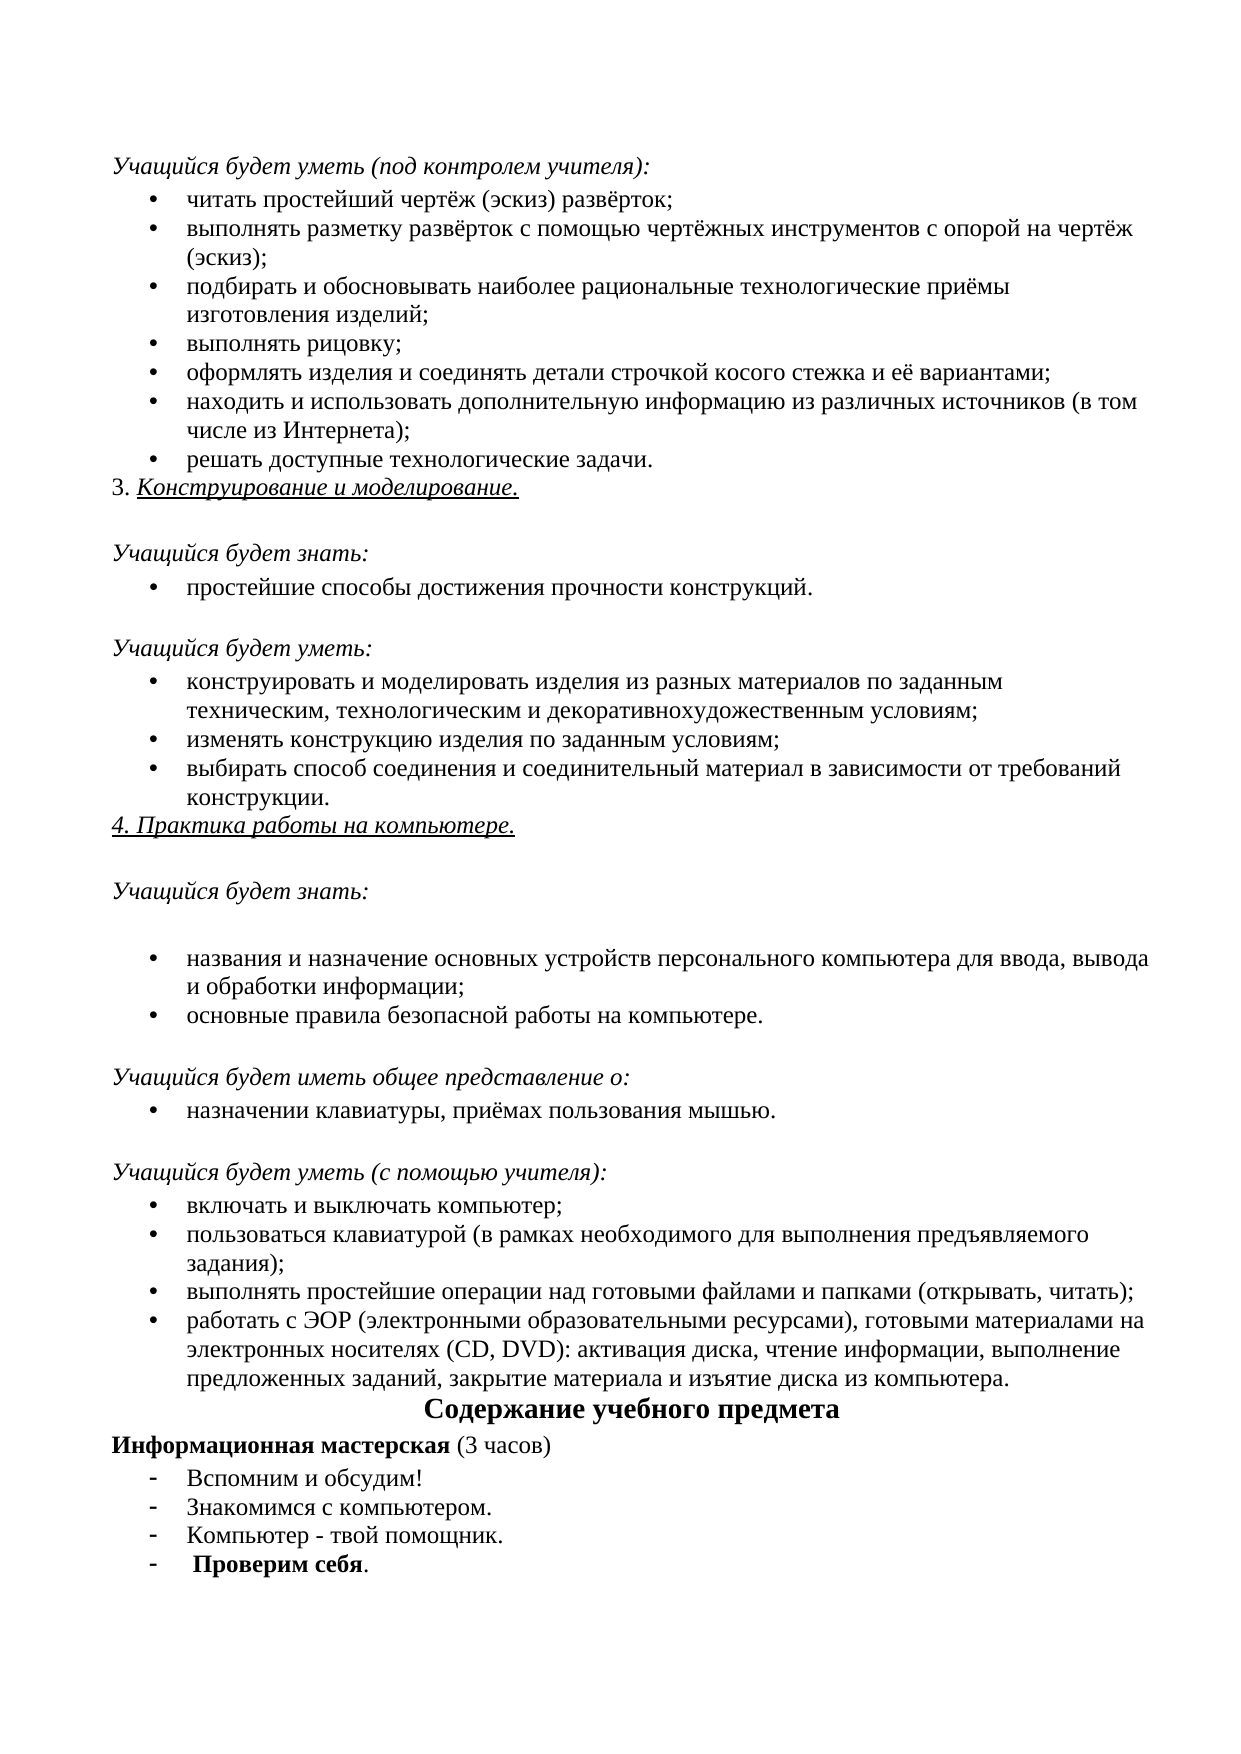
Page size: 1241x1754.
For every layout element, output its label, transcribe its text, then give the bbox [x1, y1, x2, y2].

list выбирать способ соединения и соединительный материал в зависимости от требований конструкции. [149, 753, 1152, 810]
list решать доступные технологические задачи. [149, 443, 1152, 472]
list выполнять простейшие операции над готовыми файлами и папками (открывать, читать); [149, 1276, 1152, 1305]
list включать и выключать компьютер; [149, 1190, 1152, 1219]
list находить и использовать дополнительную информацию из различных источников (в том числе из Интернета); [149, 386, 1152, 443]
list Вспомним и обсудим! [149, 1463, 1152, 1492]
list выполнять рицовку; [149, 328, 1152, 357]
list подбирать и обосновывать наиболее рациональные технологические приёмы изготовления изделий; [149, 271, 1152, 328]
text Учащийся будет уметь (под контролем учителя): [111, 151, 1152, 180]
list конструировать и моделировать изделия из разных материалов по заданным техническим, технологическим и декоративнохудожественным условиям; [149, 666, 1152, 724]
list простейшие способы достижения прочности конструкций. [149, 571, 1152, 600]
list названия и назначение основных устройств персонального компьютера для ввода, вывода и обработки информации; [149, 942, 1152, 1000]
text Учащийся будет знать: [111, 876, 1152, 905]
list читать простейший чертёж (эскиз) развёрток; [149, 184, 1152, 213]
text Учащийся будет уметь: [111, 633, 1152, 662]
list Проверим себя. [149, 1549, 1152, 1578]
text Учащийся будет иметь общее представление о: [111, 1062, 1152, 1091]
list работать с ЭОР (электронными образовательными ресурсами), готовыми материалами на электронных носителях (CD, DVD): активация диска, чтение информации, выполнение предложенных заданий, закрытие материала и изъятие диска из компьютера. [149, 1305, 1152, 1392]
list изменять конструкцию изделия по заданным условиям; [149, 724, 1152, 753]
list назначении клавиатуры, приёмах пользования мышью. [149, 1095, 1152, 1124]
list оформлять изделия и соединять детали строчкой косого стежка и её вариантами; [149, 357, 1152, 386]
text Информационная мастерская (3 часов) [111, 1430, 1152, 1459]
text Содержание учебного предмета [111, 1392, 1152, 1425]
list Знакомимся с компьютером. [149, 1492, 1152, 1521]
list пользоваться клавиатурой (в рамках необходимого для выполнения предъявляемого задания); [149, 1219, 1152, 1276]
list основные правила безопасной работы на компьютере. [149, 1000, 1152, 1029]
text 3. Конструирование и моделирование. [111, 472, 1152, 501]
text 4. Практика работы на компьютере. [111, 810, 1152, 839]
text Учащийся будет уметь (с помощью учителя): [111, 1157, 1152, 1186]
text Учащийся будет знать: [111, 538, 1152, 567]
list выполнять разметку развёрток с помощью чертёжных инструментов с опорой на чертёж (эскиз); [149, 213, 1152, 271]
list Компьютер - твой помощник. [149, 1521, 1152, 1549]
